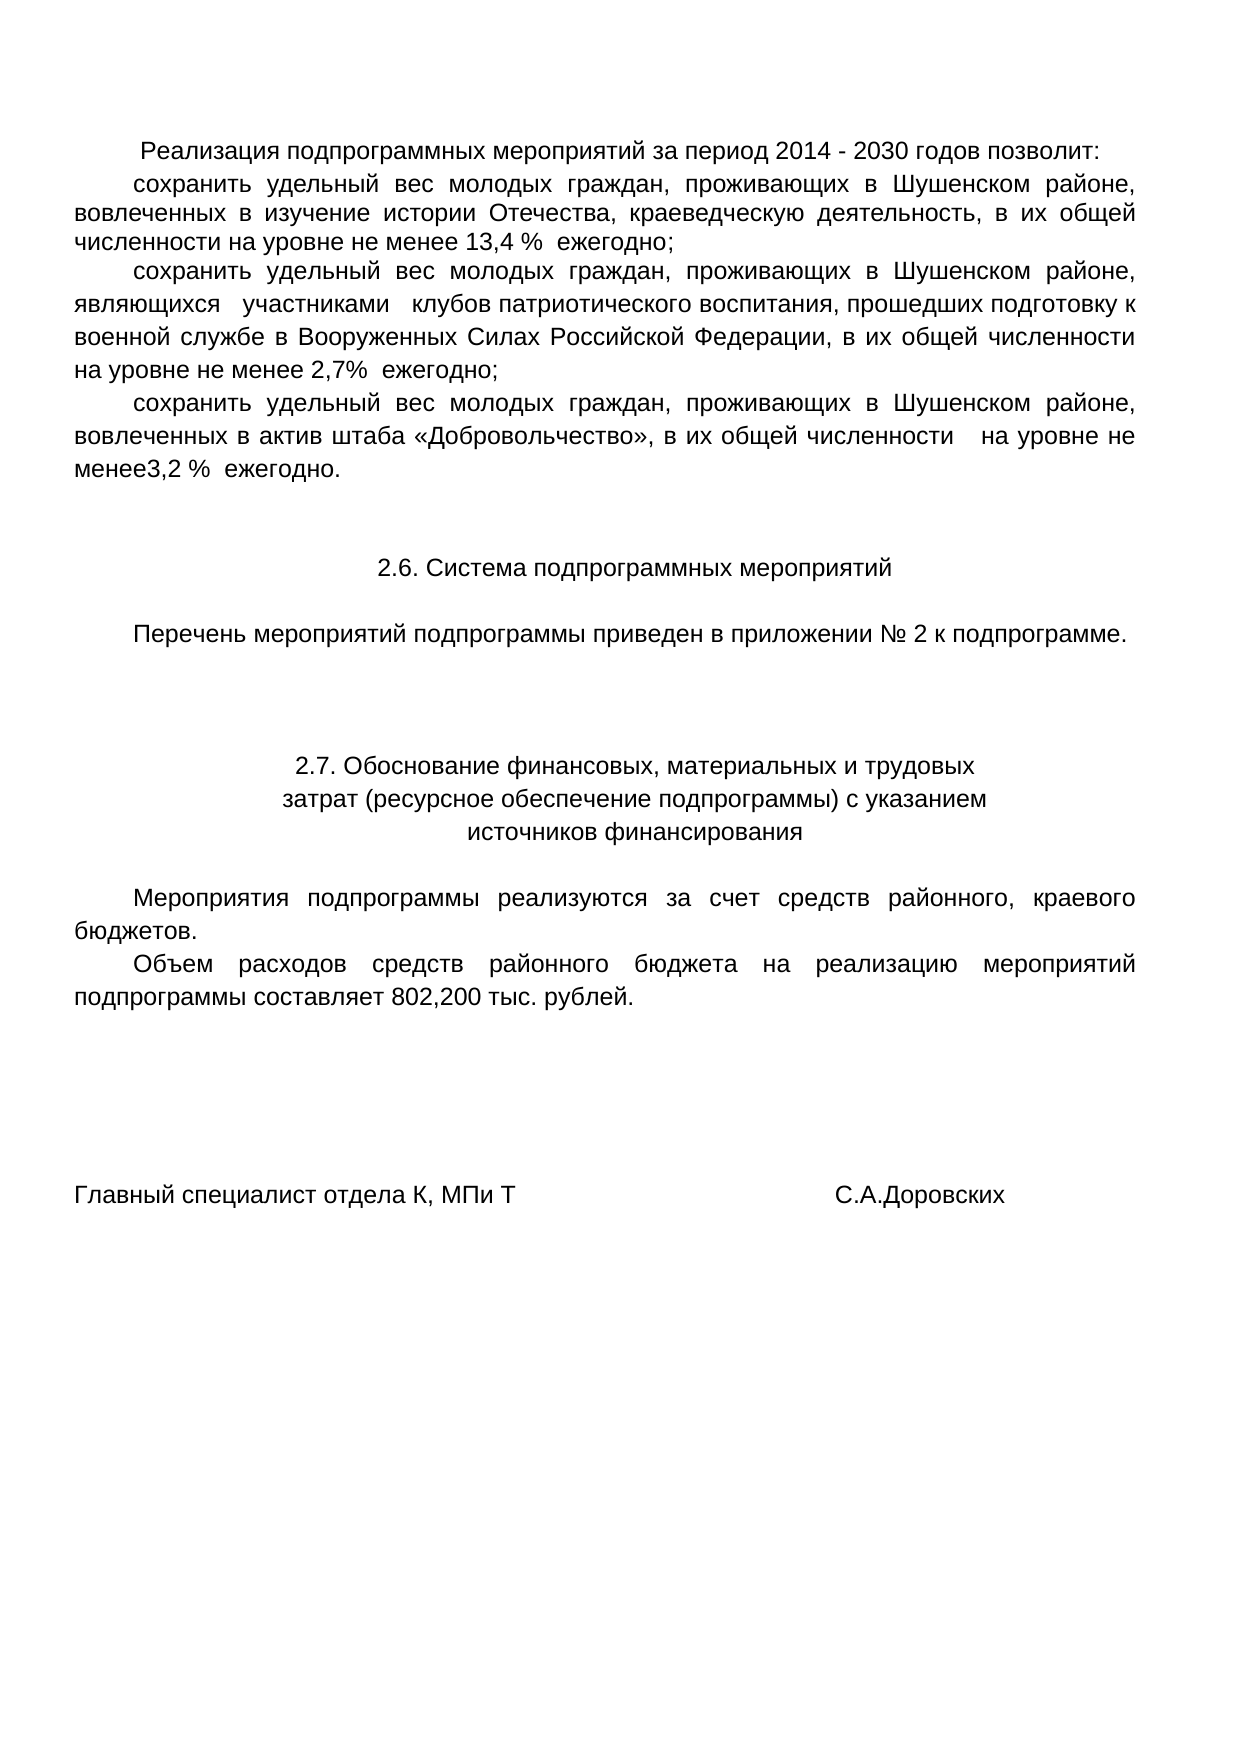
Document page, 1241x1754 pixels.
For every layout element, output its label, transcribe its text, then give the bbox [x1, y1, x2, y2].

text 2.7. Обоснование финансовых, материальных и трудовых [74, 751, 1137, 780]
text Перечень мероприятий подпрограммы приведен в приложении № 2 к подпрограмме. [74, 619, 1137, 648]
text Мероприятия подпрограммы реализуются за счет средств районного, краевого бюджетов. [74, 883, 1137, 945]
text источников финансирования [74, 817, 1137, 846]
text сохранить удельный вес молодых граждан, проживающих в Шушенском районе, вовлеченных в изучение истории Отечества, краеведческую деятельность, в их общей численности на уровне не менее 13,4 % ежегодно; [74, 169, 1137, 256]
text Объем расходов средств районного бюджета на реализацию мероприятий подпрограммы составляет 802,200 тыс. рублей. [74, 949, 1137, 1011]
text сохранить удельный вес молодых граждан, проживающих в Шушенском районе, вовлеченных в актив штаба «Добровольчество», в их общей численности на уровне не менее3,2 % ежегодно. [74, 388, 1137, 482]
text затрат (ресурсное обеспечение подпрограммы) с указанием [74, 784, 1137, 813]
text Главный специалист отдела К, МПи Т С.А.Доровских [74, 1180, 1137, 1209]
text Реализация подпрограммных мероприятий за период 2014 - 2030 годов позволит: [74, 136, 1137, 165]
text 2.6. Система подпрограммных мероприятий [74, 553, 1137, 582]
text сохранить удельный вес молодых граждан, проживающих в Шушенском районе, являющихся участниками клубов патриотического воспитания, прошедших подготовку к военной службе в Вооруженных Силах Российской Федерации, в их общей численности на уровне не менее 2,7% ежегодно; [74, 256, 1137, 383]
